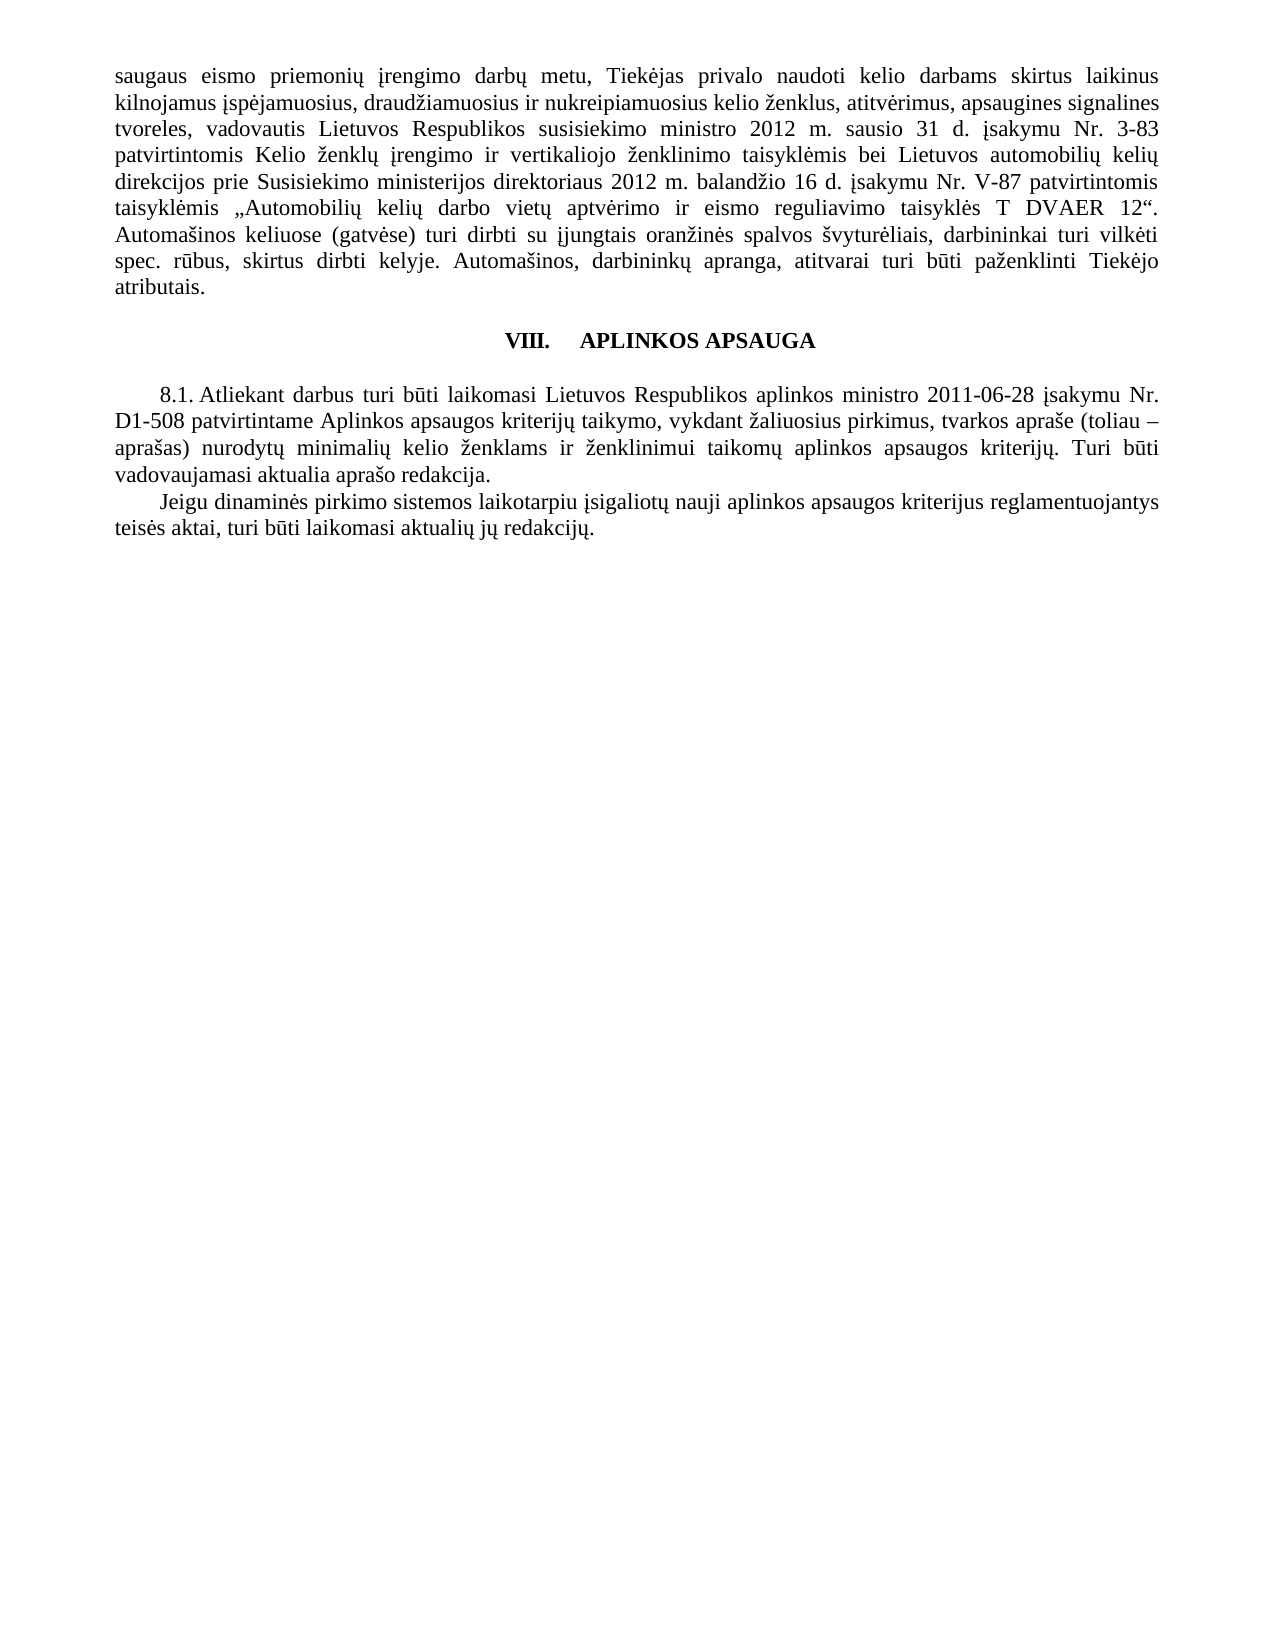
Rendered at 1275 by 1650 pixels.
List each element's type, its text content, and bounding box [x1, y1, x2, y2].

list Atliekant darbus turi būti laikomasi Lietuvos Respublikos aplinkos ministro 2011-06-28 įsakymu Nr. D1-508 patvirtintame Aplinkos apsaugos kriterijų taikymo, vykdant žaliuosius pirkimus, tvarkos apraše (toliau – aprašas) nurodytų minimalių kelio ženklams ir ženklinimui taikomų aplinkos apsaugos kriterijų. Turi būti vadovaujamasi aktualia aprašo redakcija. [114, 381, 1160, 487]
list Jeigu dinaminės pirkimo sistemos laikotarpiu įsigaliotų nauji aplinkos apsaugos kriterijus reglamentuojantys teisės aktai, turi būti laikomasi aktualių jų redakcijų. [114, 488, 1160, 541]
subtitle Aplinkos apsauga [114, 327, 1160, 353]
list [114, 62, 1160, 300]
